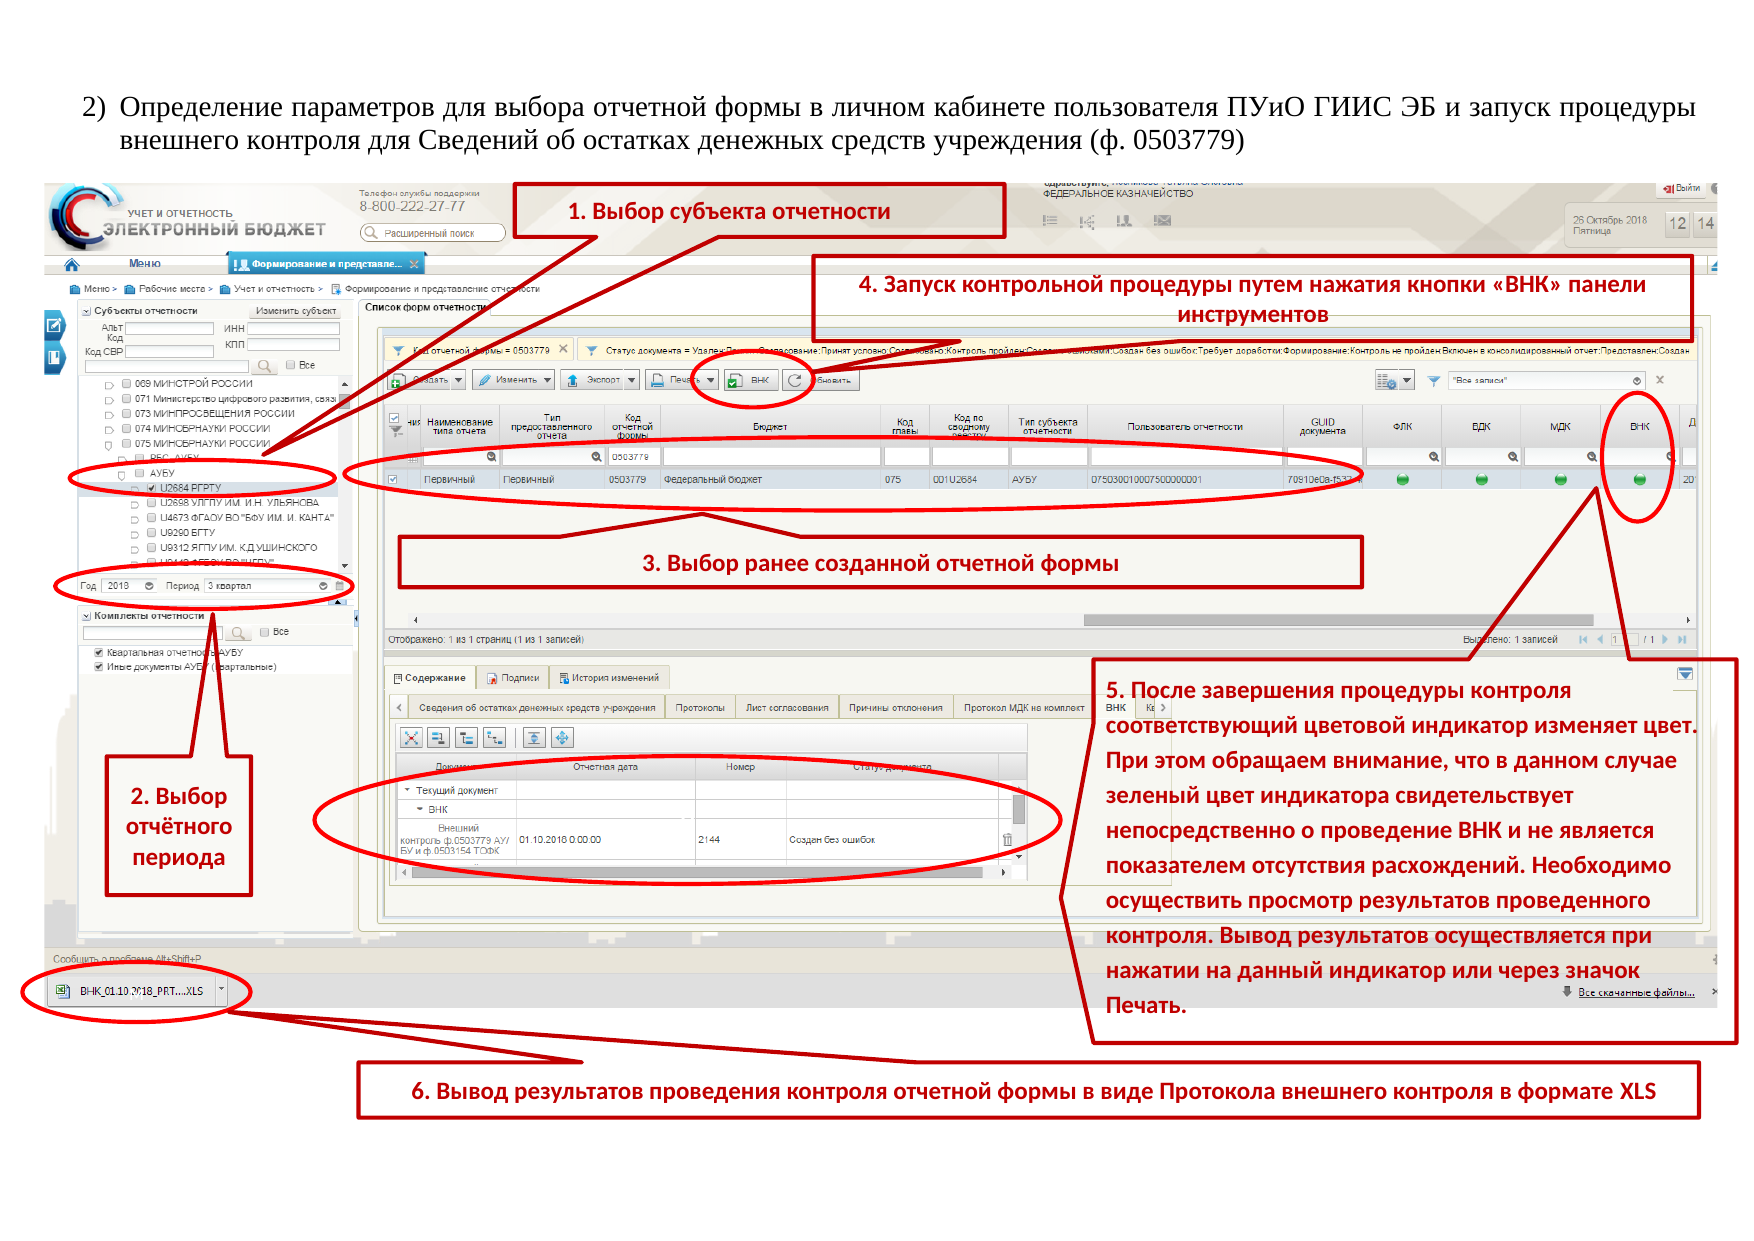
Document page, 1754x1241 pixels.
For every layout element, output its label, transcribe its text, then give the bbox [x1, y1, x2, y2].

picture [1064, 495, 1718, 1008]
picture [1110, 999, 1116, 1008]
picture [44, 183, 1718, 1008]
picture [302, 187, 1002, 433]
picture [44, 965, 248, 1008]
list Определение параметров для выбора отчетной формы в личном кабинете пользователя ПУиО ГИИС ЭБ и запуск процедуры внешнего контроля для Сведений об остатках денежных средств учреждения (ф. 0503779) [82, 89, 1698, 156]
